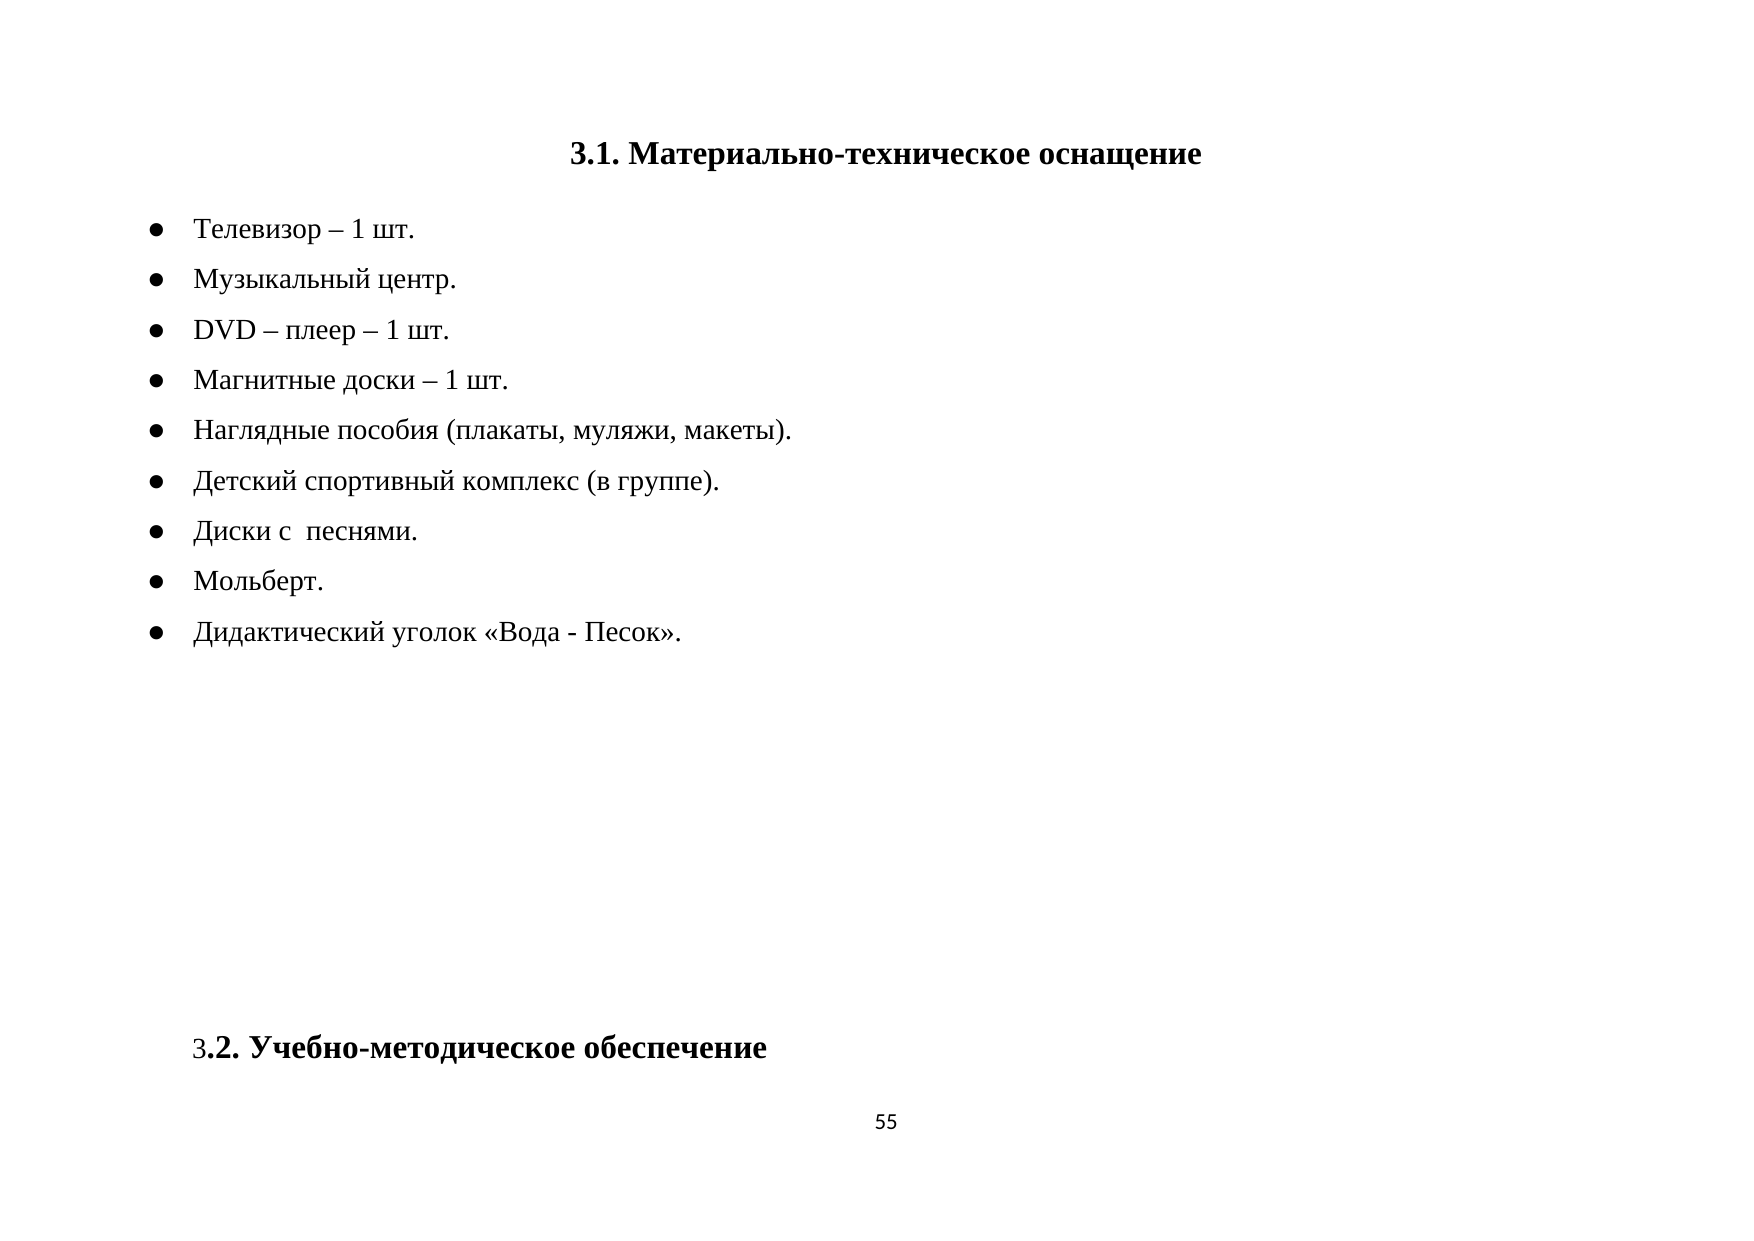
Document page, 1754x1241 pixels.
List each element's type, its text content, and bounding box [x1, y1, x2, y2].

list Телевизор – 1 шт. [118, 211, 1654, 245]
list Дидактический уголок «Вода - Песок». [118, 614, 1654, 647]
list Детский спортивный комплекс (в группе). [118, 463, 1654, 496]
list Магнитные доски – 1 шт. [118, 362, 1654, 396]
list Мольберт. [118, 563, 1654, 597]
text 3.2. Учебно-методическое обеспечение [118, 1028, 1654, 1066]
text 3.1. Материально-техническое оснащение [118, 133, 1654, 171]
list DVD – плеер – 1 шт. [118, 312, 1654, 345]
list Диски с песнями. [118, 513, 1654, 547]
list Музыкальный центр. [118, 262, 1654, 295]
list Наглядные пособия (плакаты, муляжи, макеты). [118, 412, 1654, 446]
